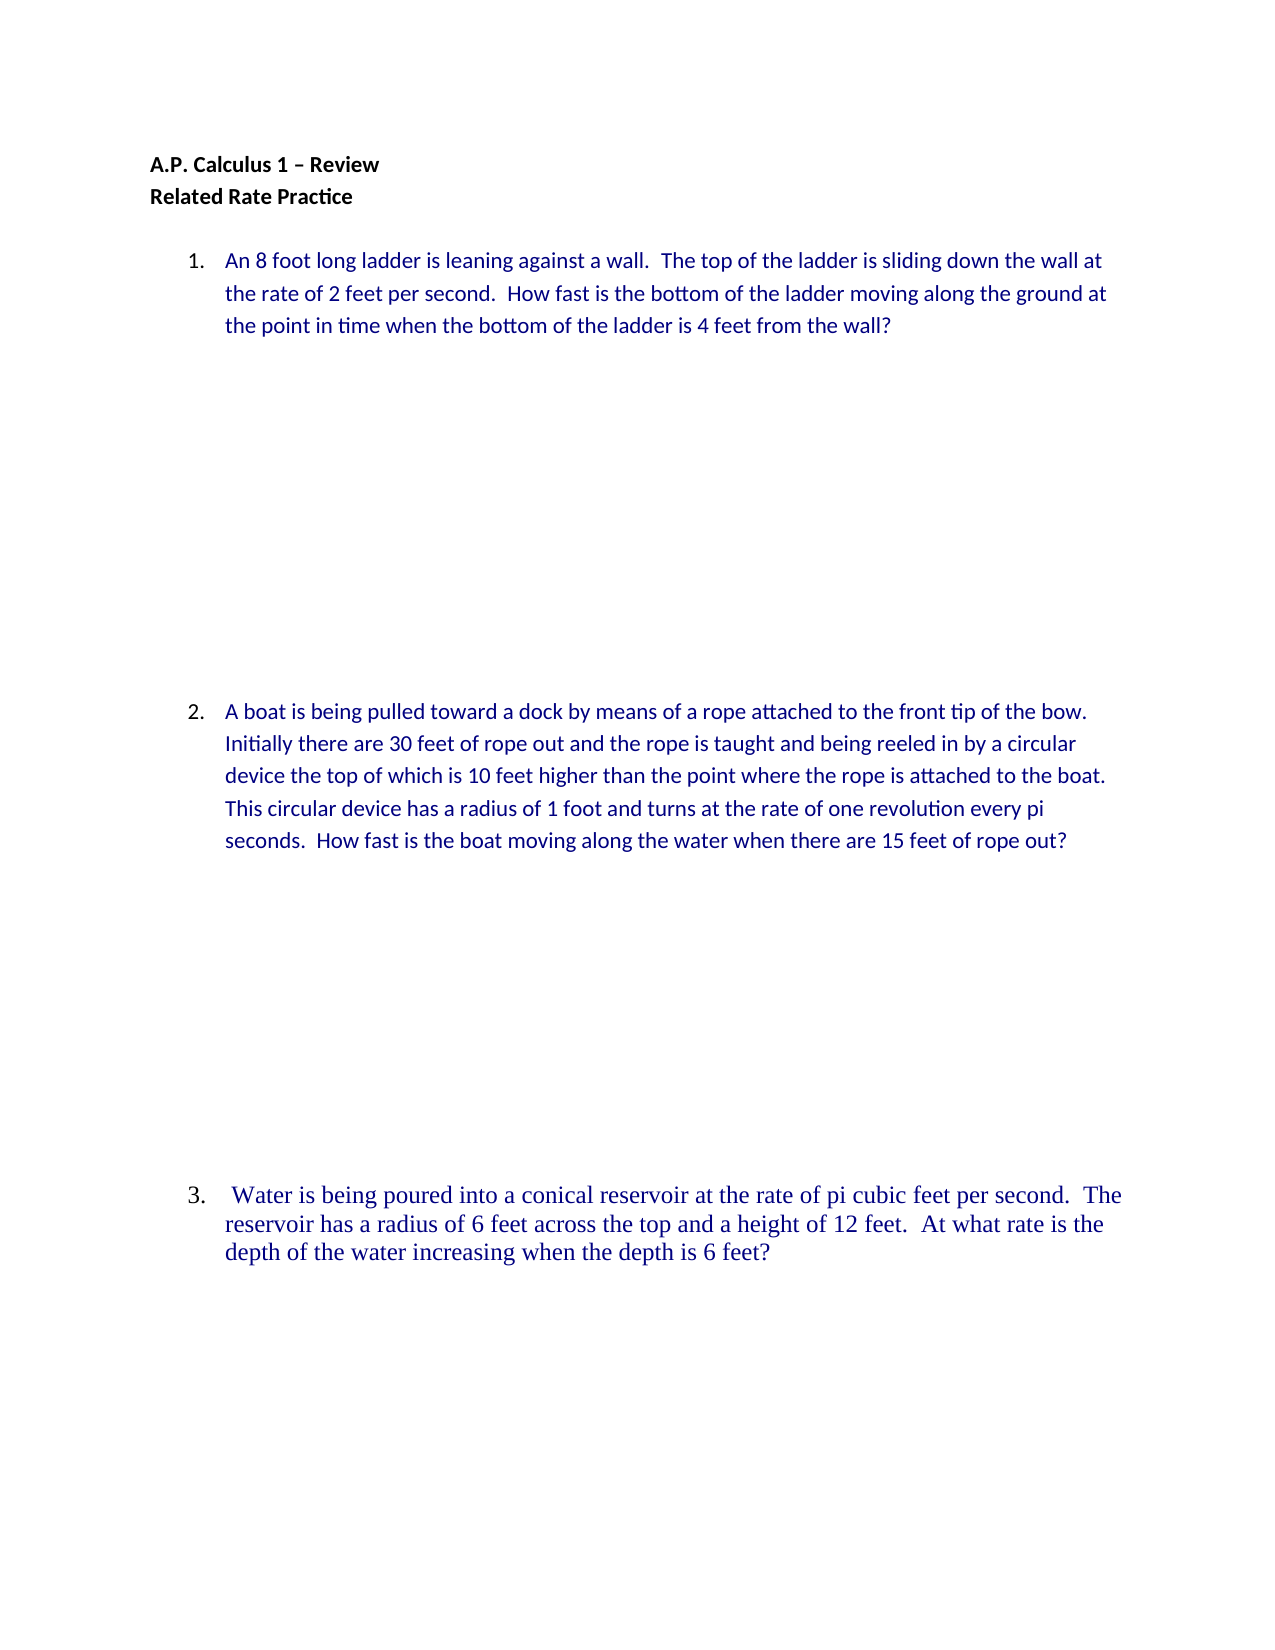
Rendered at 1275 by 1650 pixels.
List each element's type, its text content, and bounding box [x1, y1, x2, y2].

list A boat is being pulled toward a dock by means of a rope attached to the front tip of the bow. Initially there are 30 feet of rope out and the rope is taught and being reeled in by a circular device the top of which is 10 feet higher than the point where the rope is attached to the boat. This circular device has a radius of 1 foot and turns at the rate of one revolution every pi seconds. How fast is the boat moving along the water when there are 15 feet of rope out? [187, 697, 1125, 854]
list Water is being poured into a conical reservoir at the rate of pi cubic feet per second. The reservoir has a radius of 6 feet across the top and a height of 12 feet. At what rate is the depth of the water increasing when the depth is 6 feet? [187, 1180, 1125, 1266]
text Related Rate Practice [150, 182, 1125, 210]
list An 8 foot long ladder is leaning against a wall. The top of the ladder is sliding down the wall at the rate of 2 feet per second. How fast is the bottom of the ladder moving along the ground at the point in time when the bottom of the ladder is 4 feet from the wall? [187, 247, 1125, 339]
text A.P. Calculus 1 – Review [150, 150, 1125, 178]
